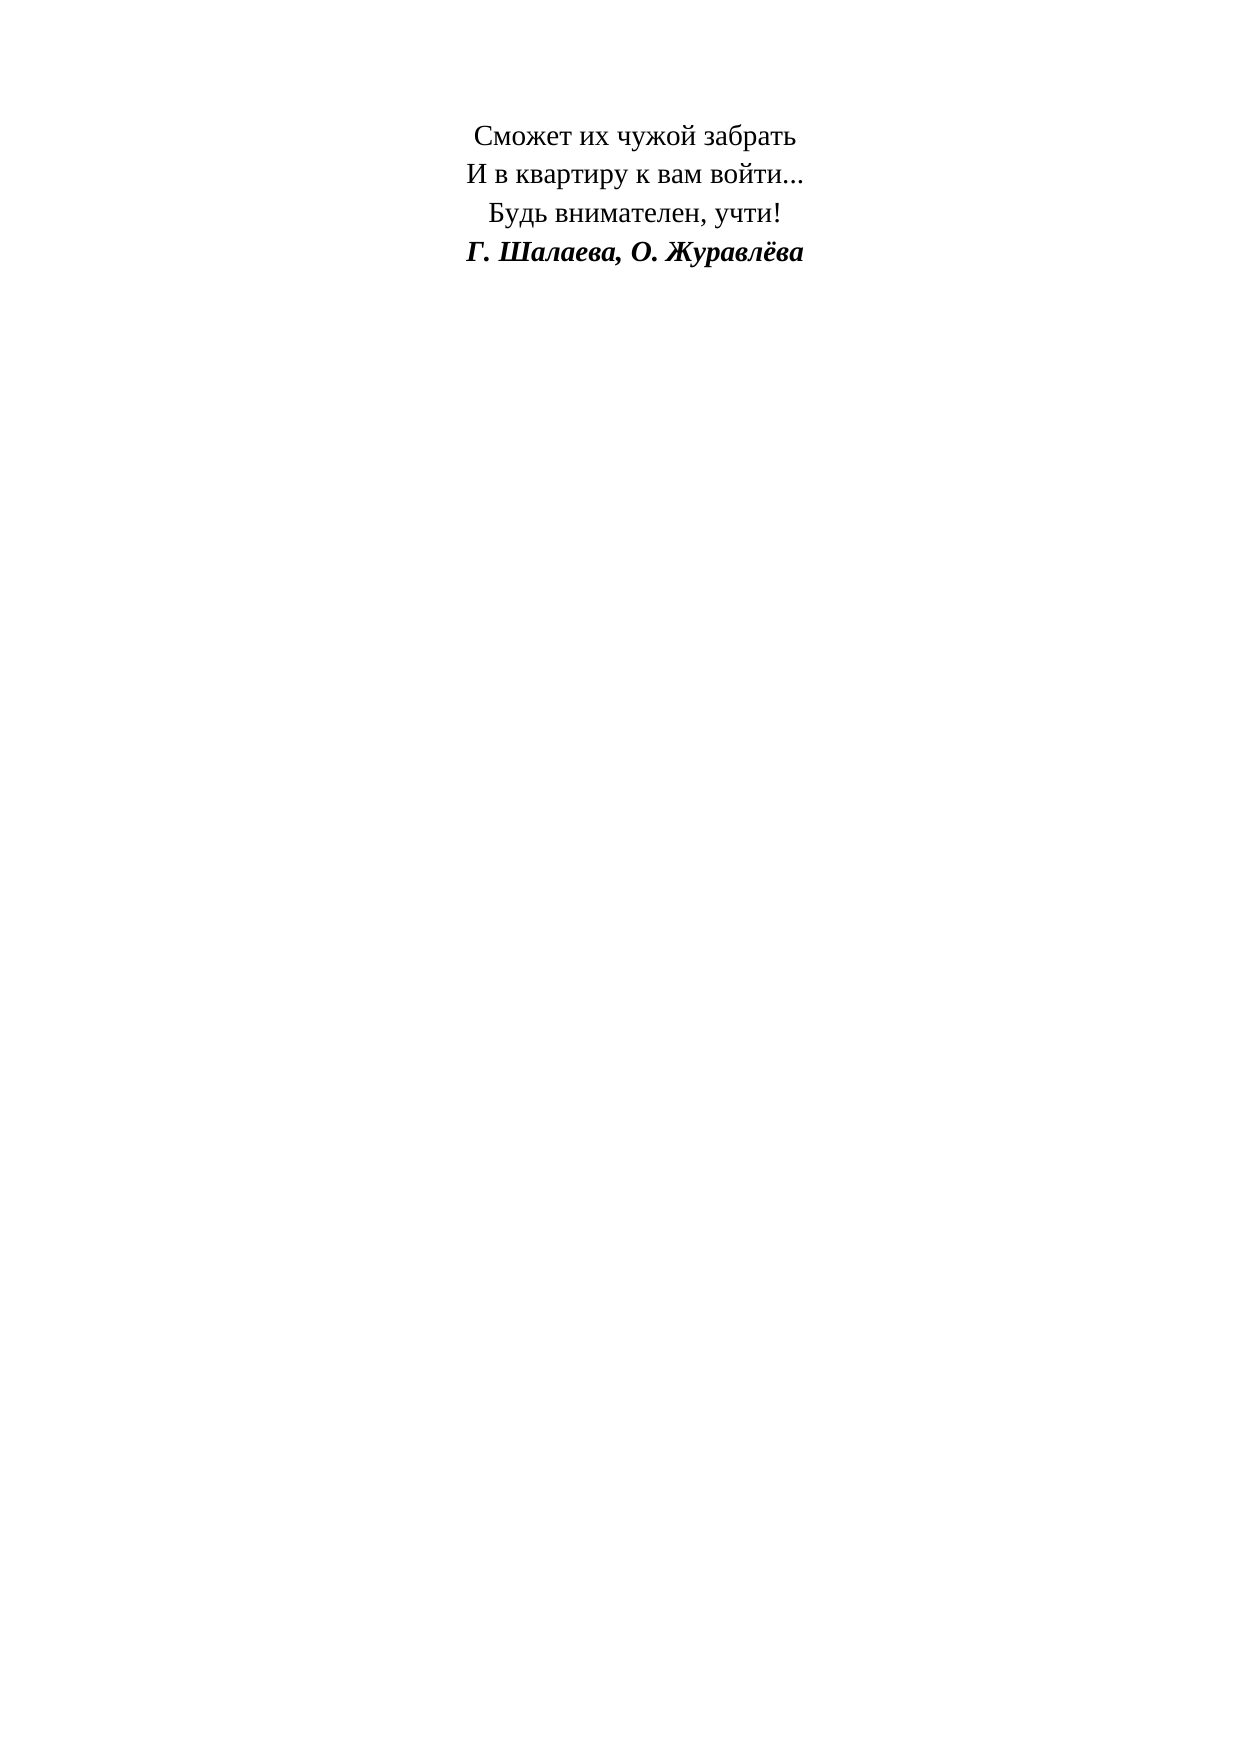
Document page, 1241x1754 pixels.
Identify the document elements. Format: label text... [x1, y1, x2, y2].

text Будь внимателен, учти! [118, 195, 1152, 229]
text И в квартиру к вам войти... [118, 157, 1152, 190]
text Сможет их чужой забрать [118, 118, 1152, 152]
text Г. Шалаева, О. Журавлёва [118, 234, 1152, 267]
